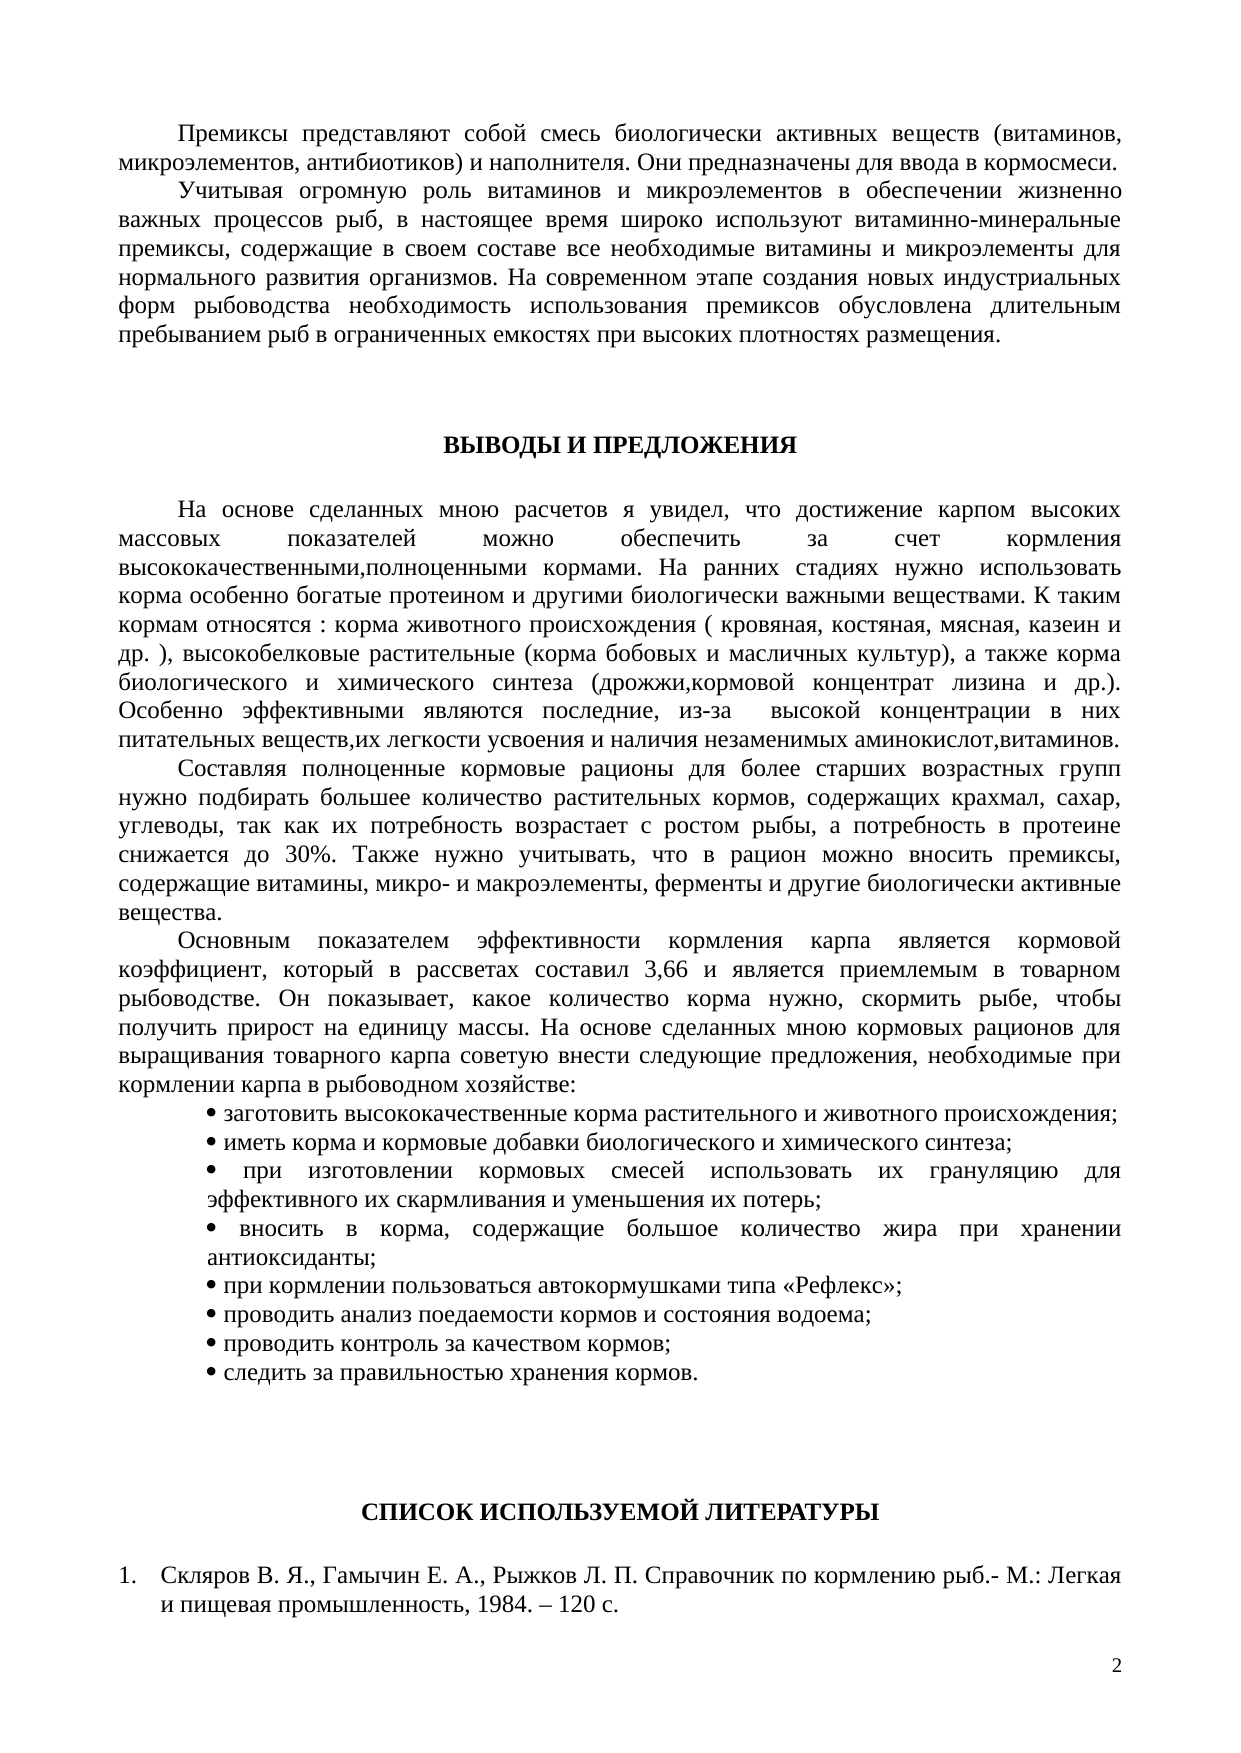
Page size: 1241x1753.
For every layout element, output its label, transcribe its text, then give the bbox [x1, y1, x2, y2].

list Скляров В. Я., Гамычин Е. А., Рыжков Л. П. Справочник по кормлению рыб.- М.: Легкая и пищевая промышленность, 1984. – 120 с. [118, 1561, 1122, 1618]
text проводить анализ поедаемости кормов и состояния водоема; [207, 1299, 1122, 1328]
subtitle ВЫВОДЫ И ПРЕДЛОЖЕНИЯ [118, 431, 1122, 459]
text На основе сделанных мною расчетов я увидел, что достижение карпом высоких массовых показателей можно обеспечить за счет кормления высококачественными,полноценными кормами. На ранних стадиях нужно использовать корма особенно богатые протеином и другими биологически важными веществами. К таким кормам относятся : корма животного происхождения ( кровяная, костяная, мясная, казеин и др. ), высокобелковые растительные (корма бобовых и масличных культур), а также корма биологического и химического синтеза (дрожжи,кормовой концентрат лизина и др.). Особенно эффективными являются последние, из-за высокой концентрации в них питательных веществ,их легкости усвоения и наличия незаменимых аминокислот,витаминов. [118, 494, 1122, 753]
text Учитывая огромную роль витаминов и микроэлементов в обеспечении жизненно важных процессов рыб, в настоящее время широко используют витаминно-минеральные премиксы, содержащие в своем составе все необходимые витамины и микроэлементы для нормального развития организмов. На современном этапе создания новых индустриальных форм рыбоводства необходимость использования премиксов обусловлена длительным пребыванием рыб в ограниченных емкостях при высоких плотностях размещения. [118, 176, 1122, 348]
text заготовить высококачественные корма растительного и животного происхождения; [207, 1098, 1122, 1127]
text Премиксы представляют собой смесь биологически активных веществ (витаминов, микроэлементов, антибиотиков) и наполнителя. Они предназначены для ввода в кормосмеси. [118, 118, 1122, 176]
text Основным показателем эффективности кормления карпа является кормовой коэффициент, который в рассветах составил 3,66 и является приемлемым в товарном рыбоводстве. Он показывает, какое количество корма нужно, скормить рыбе, чтобы получить прирост на единицу массы. На основе сделанных мною кормовых рационов для выращивания товарного карпа советую внести следующие предложения, необходимые при кормлении карпа в рыбоводном хозяйстве: [118, 926, 1122, 1098]
text при изготовлении кормовых смесей использовать их грануляцию для эффективного их скармливания и уменьшения их потерь; [207, 1156, 1122, 1213]
subtitle СПИСОК ИСПОЛЬЗУЕМОЙ ЛИТЕРАТУРЫ [118, 1497, 1122, 1526]
text вносить в корма, содержащие большое количество жира при хранении антиоксиданты; [207, 1213, 1122, 1271]
text иметь корма и кормовые добавки биологического и химического синтеза; [207, 1127, 1122, 1156]
text проводить контроль за качеством кормов; [207, 1328, 1122, 1357]
text следить за правильностью хранения кормов. [207, 1357, 1122, 1386]
text Составляя полноценные кормовые рационы для более старших возрастных групп нужно подбирать большее количество растительных кормов, содержащих крахмал, сахар, углеводы, так как их потребность возрастает с ростом рыбы, а потребность в протеине снижается до 30%. Также нужно учитывать, что в рацион можно вносить премиксы, содержащие витамины, микро- и макроэлементы, ферменты и другие биологически активные вещества. [118, 753, 1122, 926]
text при кормлении пользоваться автокормушками типа «Рефлекс»; [207, 1271, 1122, 1299]
